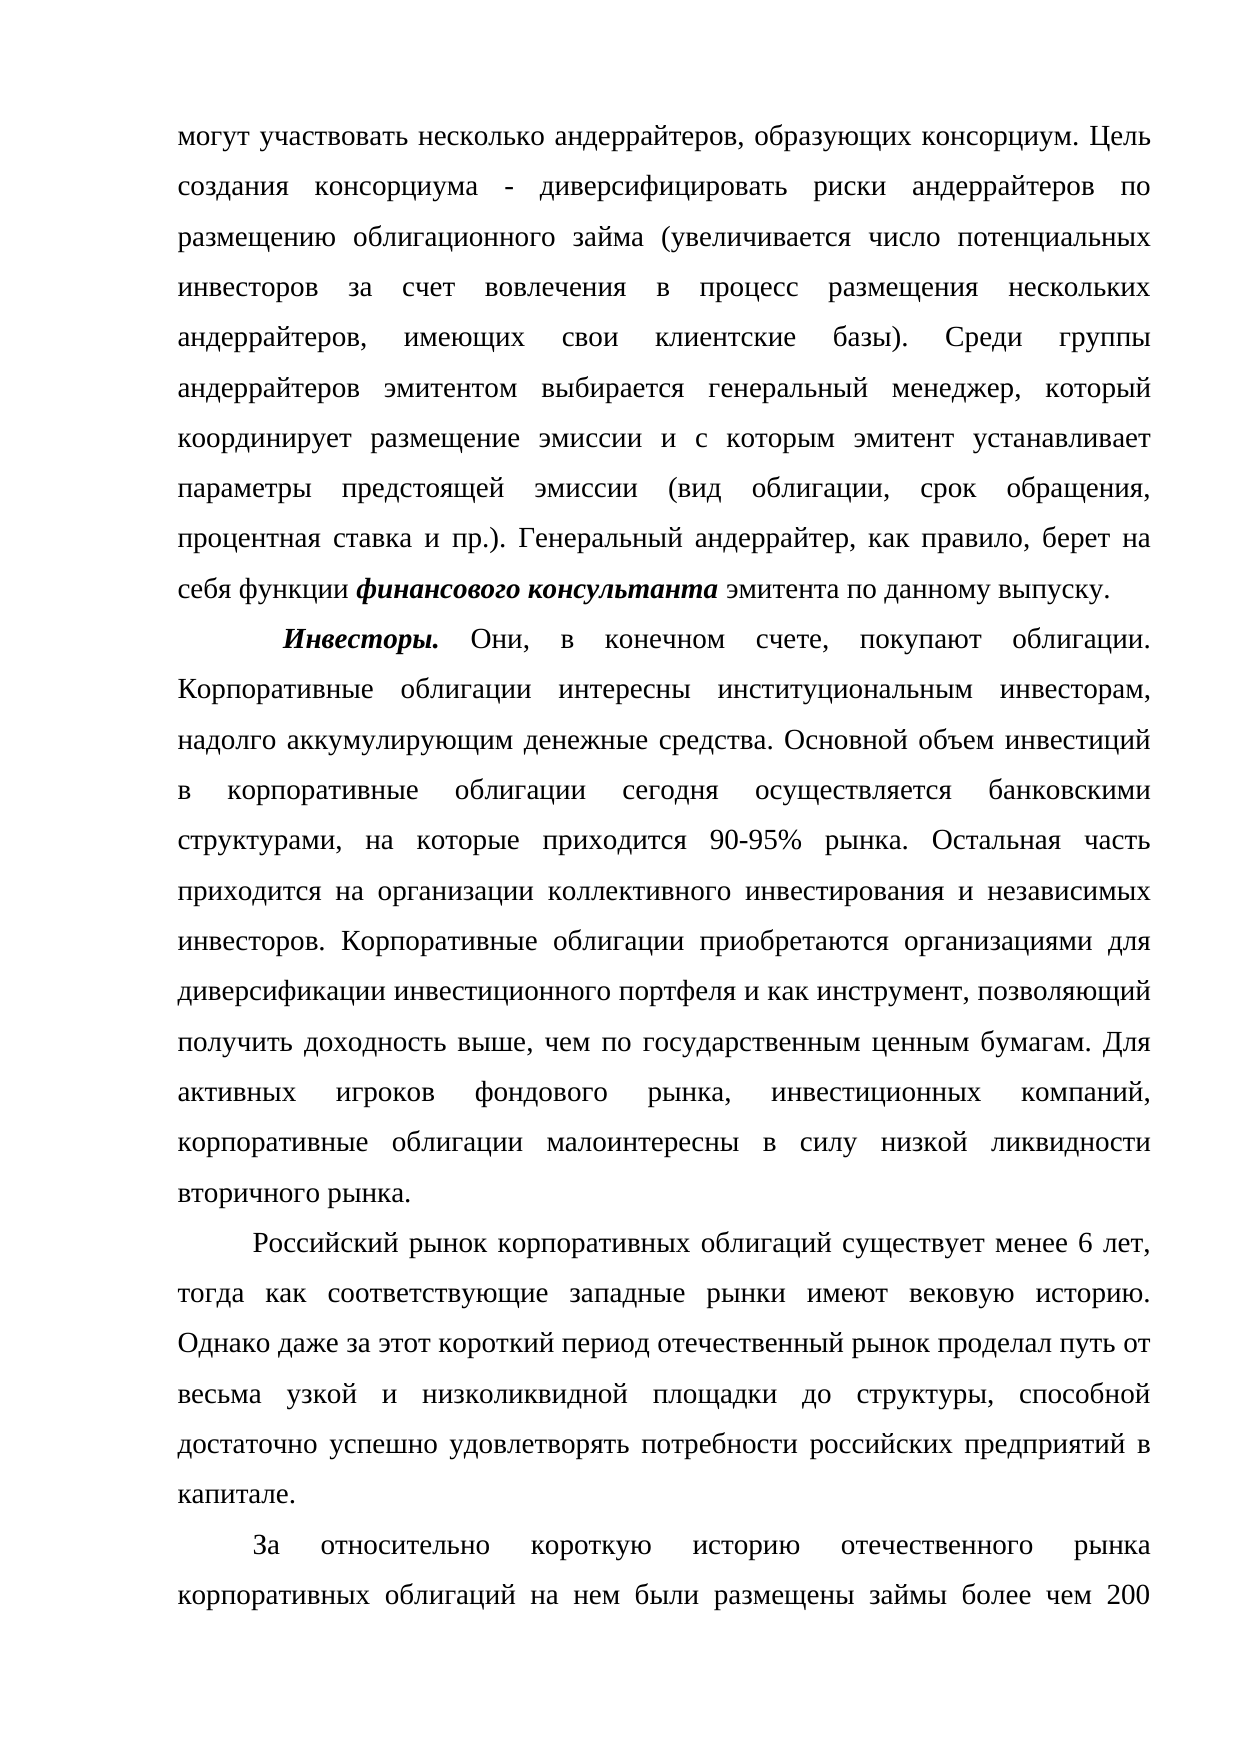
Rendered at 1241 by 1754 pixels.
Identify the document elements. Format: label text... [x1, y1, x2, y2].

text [177, 118, 1152, 604]
text Инвесторы. Они, в конечном счете, покупают облигации. Корпоративные облигации интересны институциональным инвесторам, надолго аккумулирующим денежные средства. Основной объем инвестиций в корпоративные облигации сегодня осуществляется банковскими структурами, на которые приходится 90-95% рынка. Остальная часть приходится на организации коллективного инвестирования и независимых инвесторов. Корпоративные облигации приобретаются организациями для диверсификации инвестиционного портфеля и как инструмент, позволяющий получить доходность выше, чем по государственным ценным бумагам. Для активных игроков фондового рынка, инвестиционных компаний, корпоративные облигации малоинтересны в силу низкой ликвидности вторичного рынка. [177, 621, 1152, 1208]
text Российский рынок корпоративных облигаций существует менее 6 лет, тогда как соответствующие западные рынки имеют вековую историю. Однако даже за этот короткий период отечественный рынок проделал путь от весьма узкой и низколиквидной площадки до структуры, способной достаточно успешно удовлетворять потребности российских предприятий в капитале. [177, 1225, 1152, 1510]
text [177, 1527, 1152, 1611]
